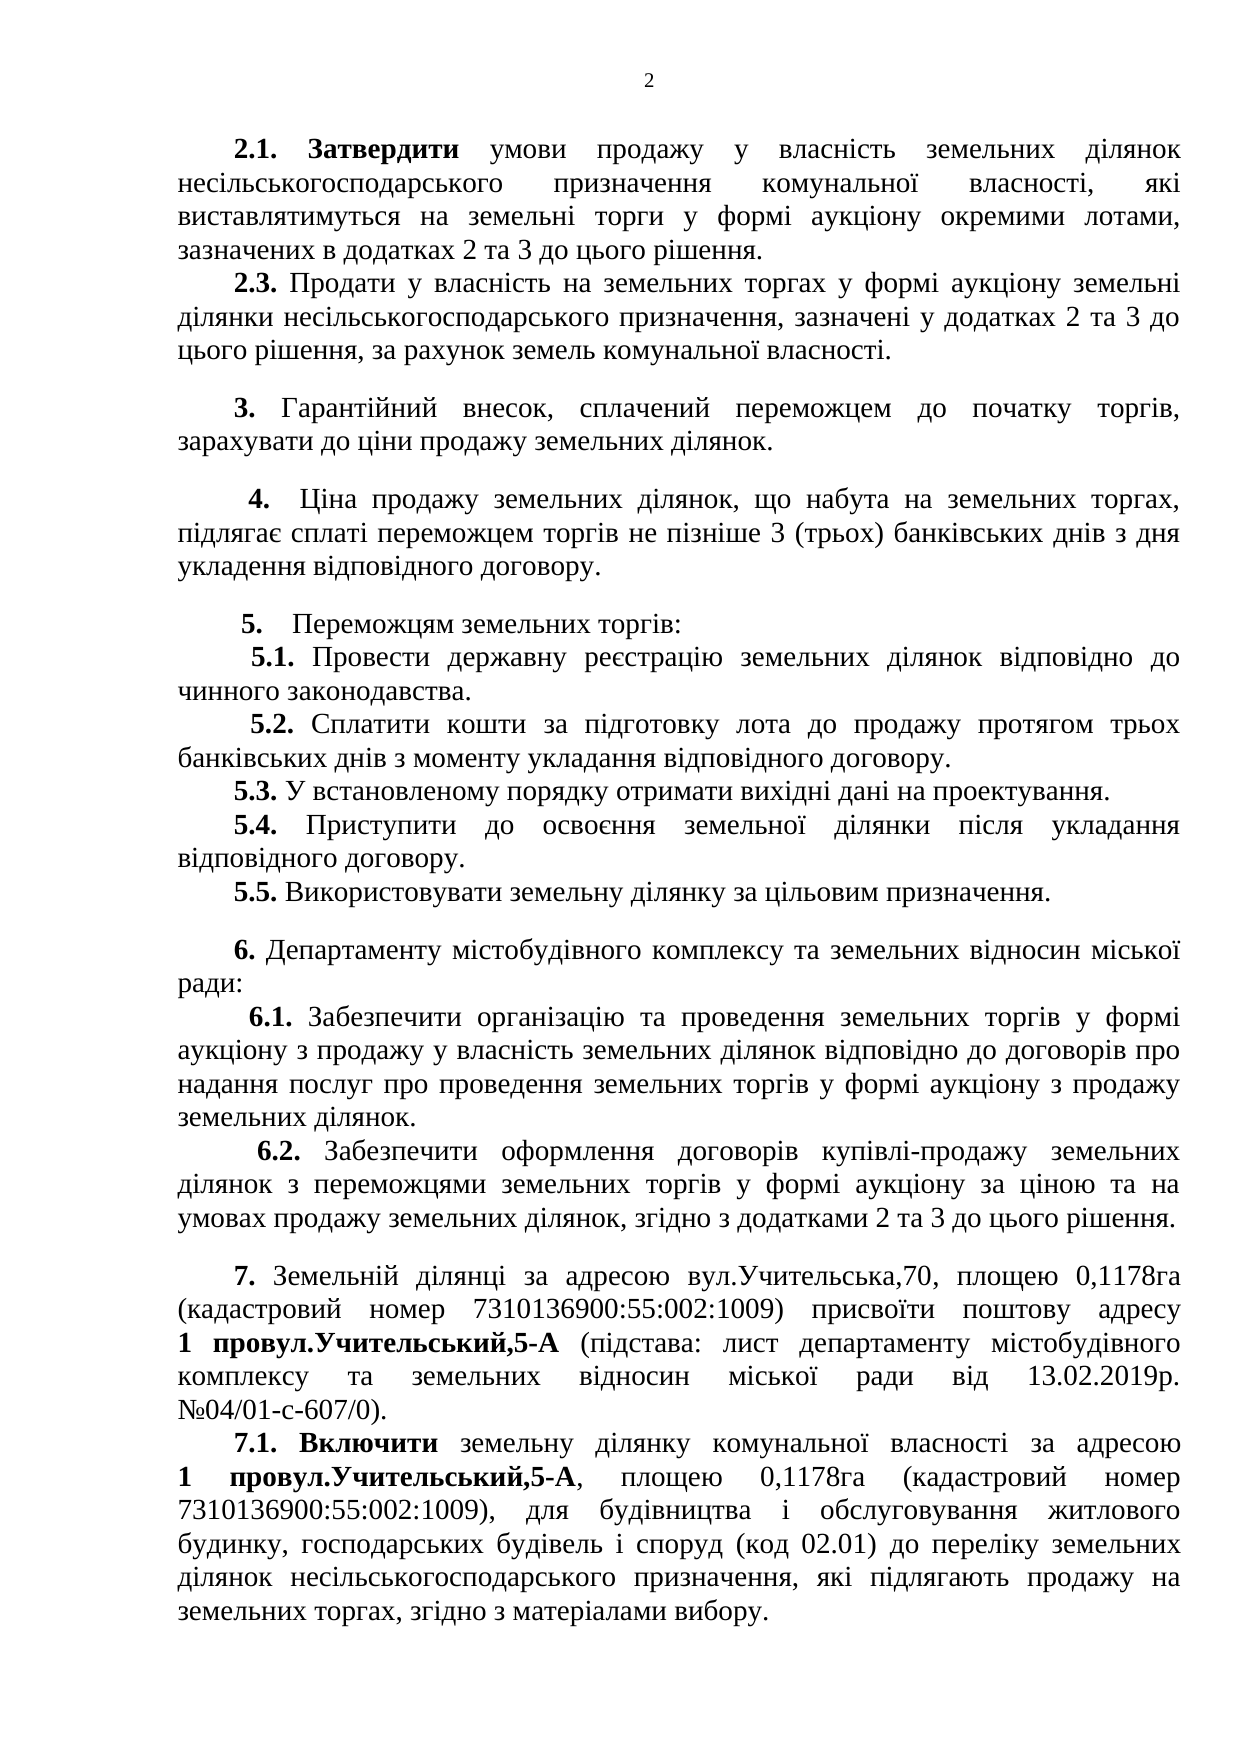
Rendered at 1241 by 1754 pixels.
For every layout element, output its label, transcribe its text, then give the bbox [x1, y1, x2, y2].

text 5. Переможцям земельних торгів: [177, 606, 1181, 639]
text 2.1. Затвердити умови продажу у власність земельних ділянок несільськогосподарського призначення комунальної власності, які виставлятимуться на земельні торги у формі аукціону окремими лотами, зазначених в додатках 2 та 3 до цього рішення. [177, 131, 1181, 265]
text 7. Земельній ділянці за адресою вул.Учительська,70, площею 0,1178га (кадастровий номер 7310136900:55:002:1009) присвоїти поштову адресу 1 провул.Учительський,5-А (підстава: лист департаменту містобудівного комплексу та земельних відносин міської ради від 13.02.2019р. №04/01-c-607/0). [177, 1258, 1181, 1425]
text 3. Гарантійний внесок, сплачений переможцем до початку торгів, зарахувати до ціни продажу земельних ділянок. [177, 390, 1181, 457]
text 6. Департаменту містобудівного комплексу та земельних відносин міської ради: [177, 932, 1181, 999]
text 7.1. Включити земельну ділянку комунальної власності за адресою 1 провул.Учительський,5-А, площею 0,1178га (кадастровий номер 7310136900:55:002:1009), для будівництва і обслуговування житлового будинку, господарських будівель і споруд (код 02.01) до переліку земельних ділянок несільськогосподарського призначення, які підлягають продажу на земельних торгах, згідно з матеріалами вибору. [177, 1425, 1181, 1627]
text 6.2. Забезпечити оформлення договорів купівлі-продажу земельних ділянок з переможцями земельних торгів у формі аукціону за ціною та на умовах продажу земельних ділянок, згідно з додатками 2 та 3 до цього рішення. [177, 1133, 1181, 1234]
text 5.3. У встановленому порядку отримати вихідні дані на проектування. [177, 773, 1181, 807]
text 5.2. Сплатити кошти за підготовку лота до продажу протягом трьох банківських днів з моменту укладання відповідного договору. [177, 706, 1181, 773]
text 5.5. Використовувати земельну ділянку за цільовим призначення. [177, 874, 1181, 908]
text 6.1. Забезпечити організацію та проведення земельних торгів у формі аукціону з продажу у власність земельних ділянок відповідно до договорів про надання послуг про проведення земельних торгів у формі аукціону з продажу земельних ділянок. [177, 999, 1181, 1133]
text 4. Ціна продажу земельних ділянок, що набута на земельних торгах, підлягає сплаті переможцем торгів не пізніше 3 (трьох) банківських днів з дня укладення відповідного договору. [177, 481, 1181, 582]
text 5.1. Провести державну реєстрацію земельних ділянок відповідно до чинного законодавства. [177, 639, 1181, 706]
text 5.4. Приступити до освоєння земельної ділянки після укладання відповідного договору. [177, 807, 1181, 874]
text 2.3. Продати у власність на земельних торгах у формі аукціону земельні ділянки несільськогосподарського призначення, зазначені у додатках 2 та 3 до цього рішення, за рахунок земель комунальної власності. [177, 265, 1181, 366]
